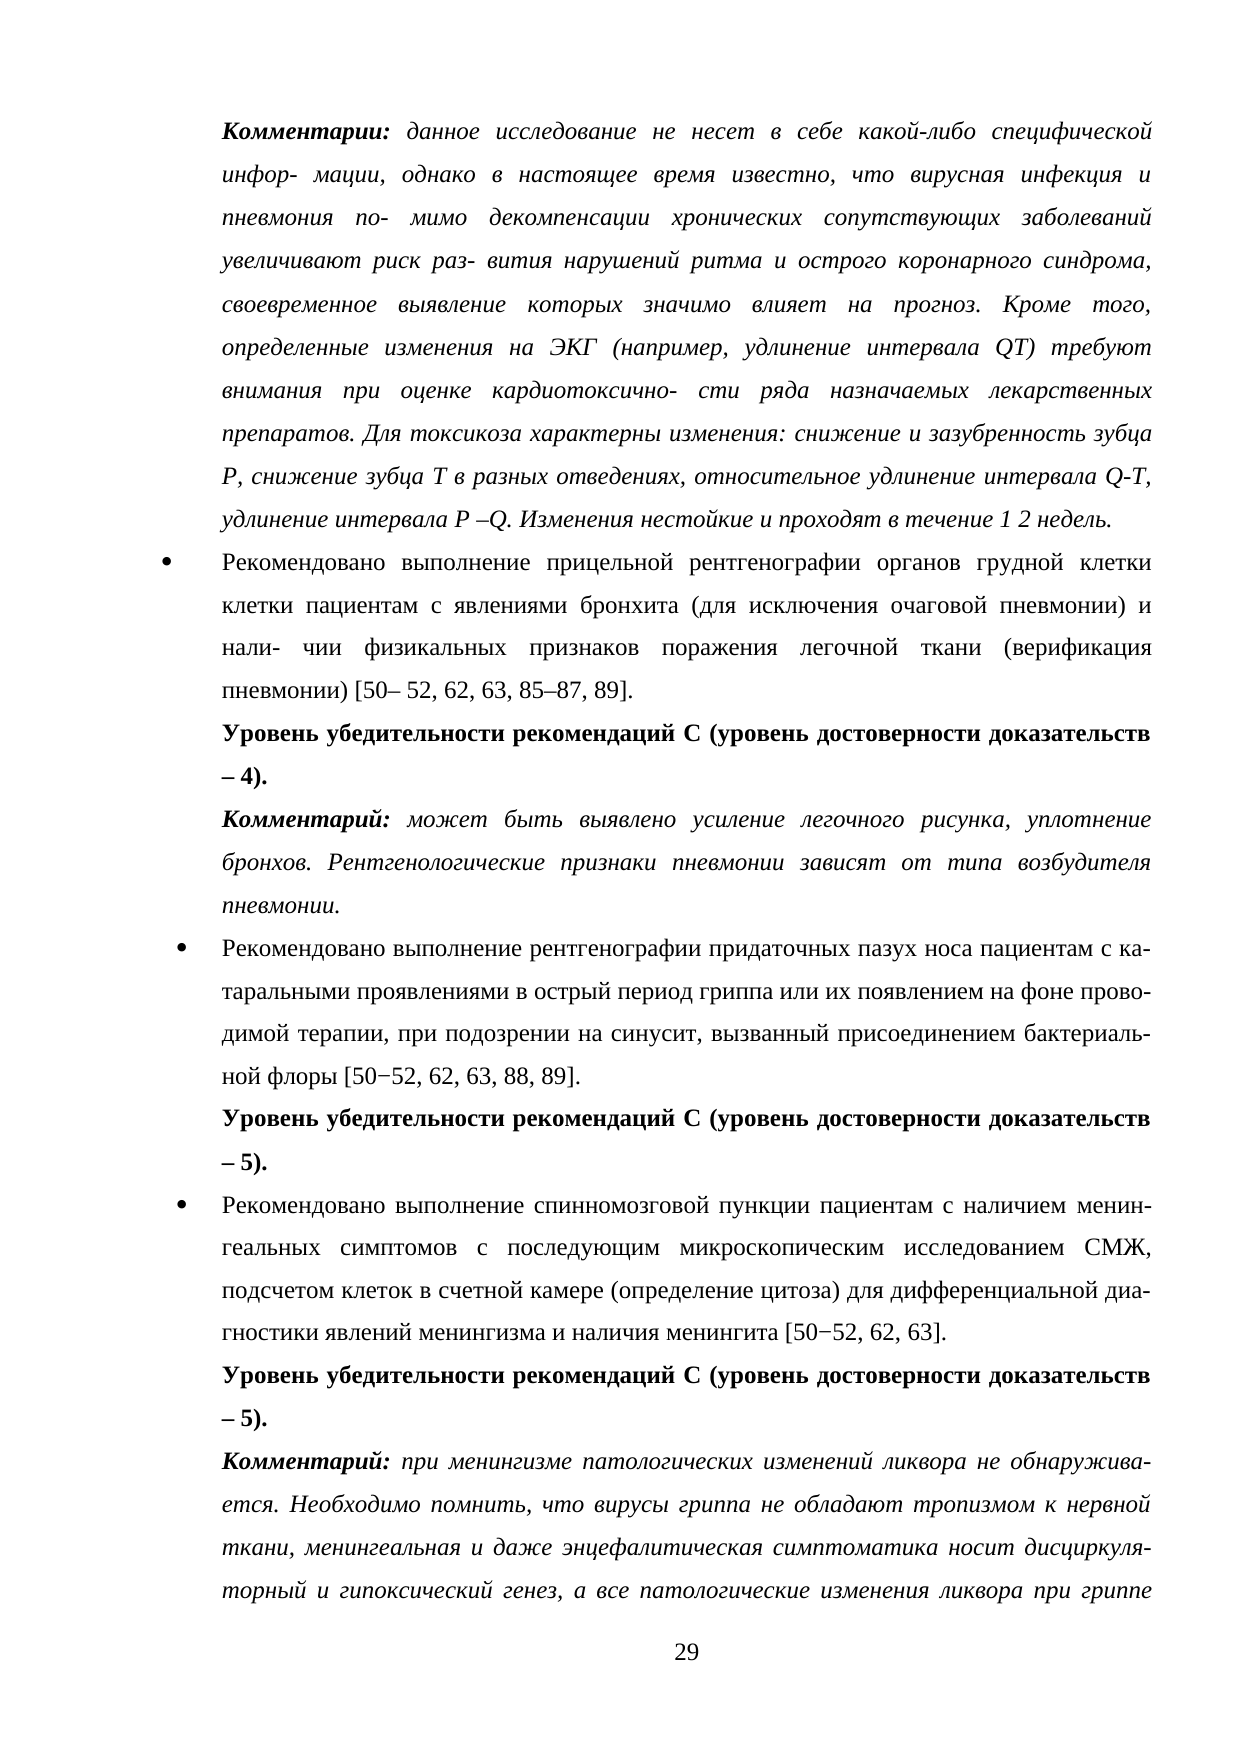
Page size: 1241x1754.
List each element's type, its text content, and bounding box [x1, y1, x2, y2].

text Комментарии: данное исследование не несет в себе какой-либо специфической инфор- мации, однако в настоящее время известно, что вирусная инфекция и пневмония по- мимо декомпенсации хронических сопутствующих заболеваний увеличивают риск раз- вития нарушений ритма и острого коронарного синдрома, своевременное выявление которых значимо влияет на прогноз. Кроме того, определенные изменения на ЭКГ (например, удлинение интервала QT) требуют внимания при оценке кардиотоксично- сти ряда назначаемых лекарственных препаратов. Для токсикоза характерны изменения: снижение и зазубренность зубца Р, снижение зубца Т в разных отведениях, относительное удлинение интервала Q-Т, удлинение интервала Р –Q. Изменения нестойкие и проходят в течение 1 2 недель. [222, 116, 1152, 533]
text Уровень убедительности рекомендаций C (уровень достоверности доказательств [222, 718, 1213, 746]
text Уровень убедительности рекомендаций C (уровень достоверности доказательств [222, 1360, 1213, 1388]
text – 5). [222, 1147, 1213, 1175]
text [222, 1446, 1152, 1604]
text – 5). [222, 1403, 1213, 1432]
text – 4). [222, 761, 1213, 789]
list Рекомендовано выполнение рентгенографии придаточных пазух носа пациентам с ка- таральными проявлениями в острый период гриппа или их появлением на фоне прово- димой терапии, при подозрении на синусит, вызванный присоединением бактериаль- ной флоры [50−52, 62, 63, 88, 89]. [177, 933, 1152, 1089]
text Уровень убедительности рекомендаций С (уровень достоверности доказательств [222, 1103, 1213, 1132]
text Комментарий: может быть выявлено усиление легочного рисунка, уплотнение бронхов. Рентгенологические признаки пневмонии зависят от типа возбудителя пневмонии. [222, 804, 1152, 919]
list Рекомендовано выполнение прицельной рентгенографии органов грудной клетки клетки пациентам с явлениями бронхита (для исключения очаговой пневмонии) и нали- чии физикальных признаков поражения легочной ткани (верификация пневмонии) [50– 52, 62, 63, 85–87, 89]. [162, 547, 1152, 704]
list Рекомендовано выполнение спинномозговой пункции пациентам с наличием менин- геальных симптомов с последующим микроскопическим исследованием СМЖ, подсчетом клеток в счетной камере (определение цитоза) для дифференциальной диа- гностики явлений менингизма и наличия менингита [50−52, 62, 63]. [177, 1190, 1152, 1346]
